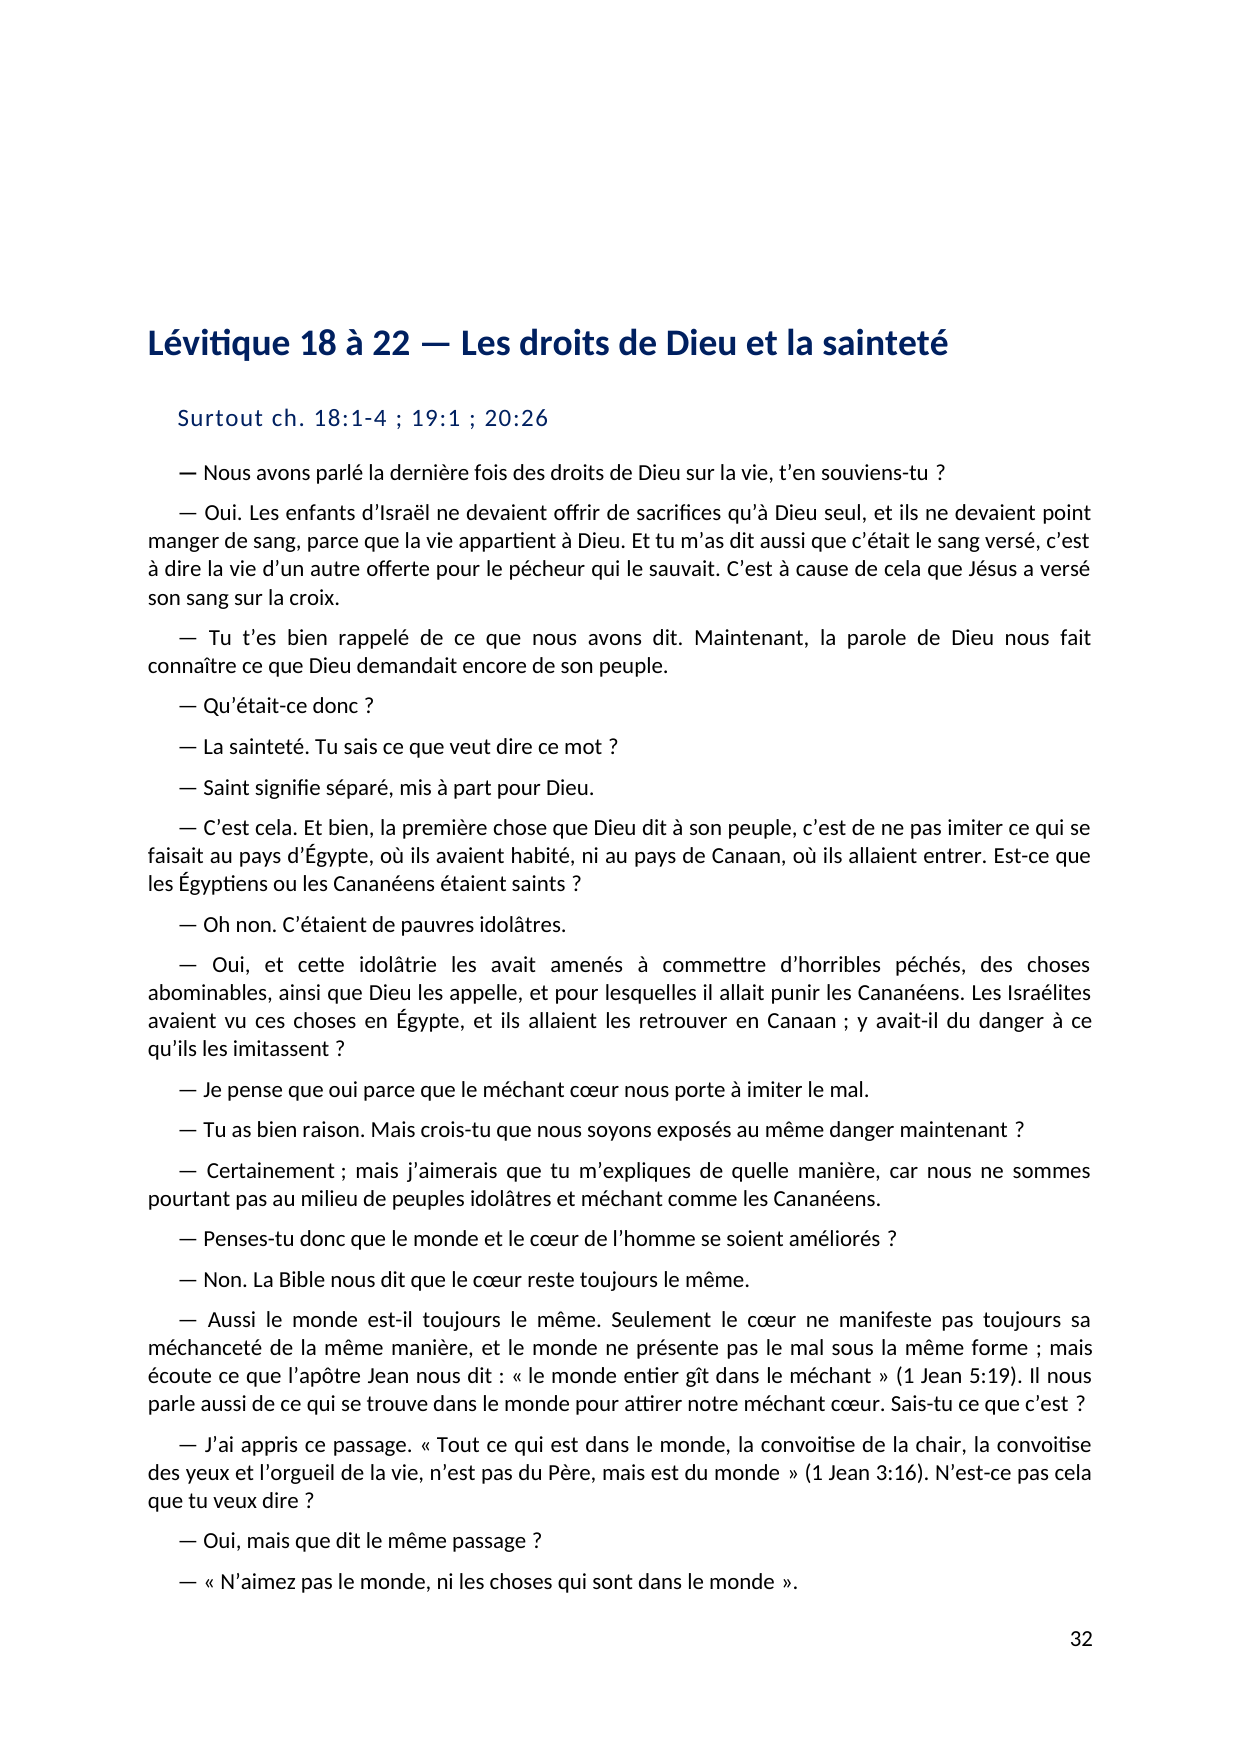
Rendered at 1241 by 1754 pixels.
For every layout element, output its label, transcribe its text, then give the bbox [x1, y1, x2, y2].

text — Saint signifie séparé, mis à part pour Dieu. [148, 773, 1093, 801]
text — Penses-tu donc que le monde et le cœur de l’homme se soient améliorés ? [148, 1224, 1093, 1252]
text — Oui. Les enfants d’Israël ne devaient offrir de sacrifices qu’à Dieu seul, et ils ne devaient point manger de sang, parce que la vie appartient à Dieu. Et tu m’as dit aussi que c’était le sang versé, c’est à dire la vie d’un autre offerte pour le pécheur qui le sauvait. C’est à cause de cela que Jésus a versé son sang sur la croix. [148, 498, 1093, 611]
text — Nous avons parlé la dernière fois des droits de Dieu sur la vie, t’en souviens-tu ? [148, 458, 1093, 486]
text — Certainement ; mais j’aimerais que tu m’expliques de quelle manière, car nous ne sommes pourtant pas au milieu de peuples idolâtres et méchant comme les Cananéens. [148, 1156, 1093, 1212]
text — Je pense que oui parce que le méchant cœur nous porte à imiter le mal. [148, 1075, 1093, 1103]
text — Aussi le monde est-il toujours le même. Seulement le cœur ne manifeste pas toujours sa méchanceté de la même manière, et le monde ne présente pas le mal sous la même forme ; mais écoute ce que l’apôtre Jean nous dit : « le monde entier gît dans le méchant » (1 Jean 5:19). Il nous parle aussi de ce qui se trouve dans le monde pour attirer notre méchant cœur. Sais-tu ce que c’est ? [148, 1306, 1093, 1418]
text — Oui, mais que dit le même passage ? [148, 1527, 1093, 1555]
text — C’est cela. Et bien, la première chose que Dieu dit à son peuple, c’est de ne pas imiter ce qui se faisait au pays d’Égypte, où ils avaient habité, ni au pays de Canaan, où ils allaient entrer. Est-ce que les Égyptiens ou les Cananéens étaient saints ? [148, 813, 1093, 897]
text — La sainteté. Tu sais ce que veut dire ce mot ? [148, 732, 1093, 760]
text — J’ai appris ce passage. « Tout ce qui est dans le monde, la convoitise de la chair, la convoitise des yeux et l’orgueil de la vie, n’est pas du Père, mais est du monde » (1 Jean 3:16). N’est-ce pas cela que tu veux dire ? [148, 1430, 1093, 1514]
subtitle Surtout ch. 18:1-4 ; 19:1 ; 20:26 [148, 402, 1093, 433]
text — Qu’était-ce donc ? [148, 692, 1093, 720]
text — Non. La Bible nous dit que le cœur reste toujours le même. [148, 1265, 1093, 1293]
text — Tu as bien raison. Mais crois-tu que nous soyons exposés au même danger maintenant ? [148, 1115, 1093, 1143]
text — « N’aimez pas le monde, ni les choses qui sont dans le monde ». [148, 1567, 1093, 1595]
text — Oh non. C’étaient de pauvres idolâtres. [148, 910, 1093, 938]
subtitle Lévitique 18 à 22 — Les droits de Dieu et la sainteté [148, 319, 1093, 365]
text — Oui, et cette idolâtrie les avait amenés à commettre d’horribles péchés, des choses abominables, ainsi que Dieu les appelle, et pour lesquelles il allait punir les Cananéens. Les Israélites avaient vu ces choses en Égypte, et ils allaient les retrouver en Canaan ; y avait-il du danger à ce qu’ils les imitassent ? [148, 950, 1093, 1062]
text — Tu t’es bien rappelé de ce que nous avons dit. Maintenant, la parole de Dieu nous fait connaître ce que Dieu demandait encore de son peuple. [148, 623, 1093, 679]
